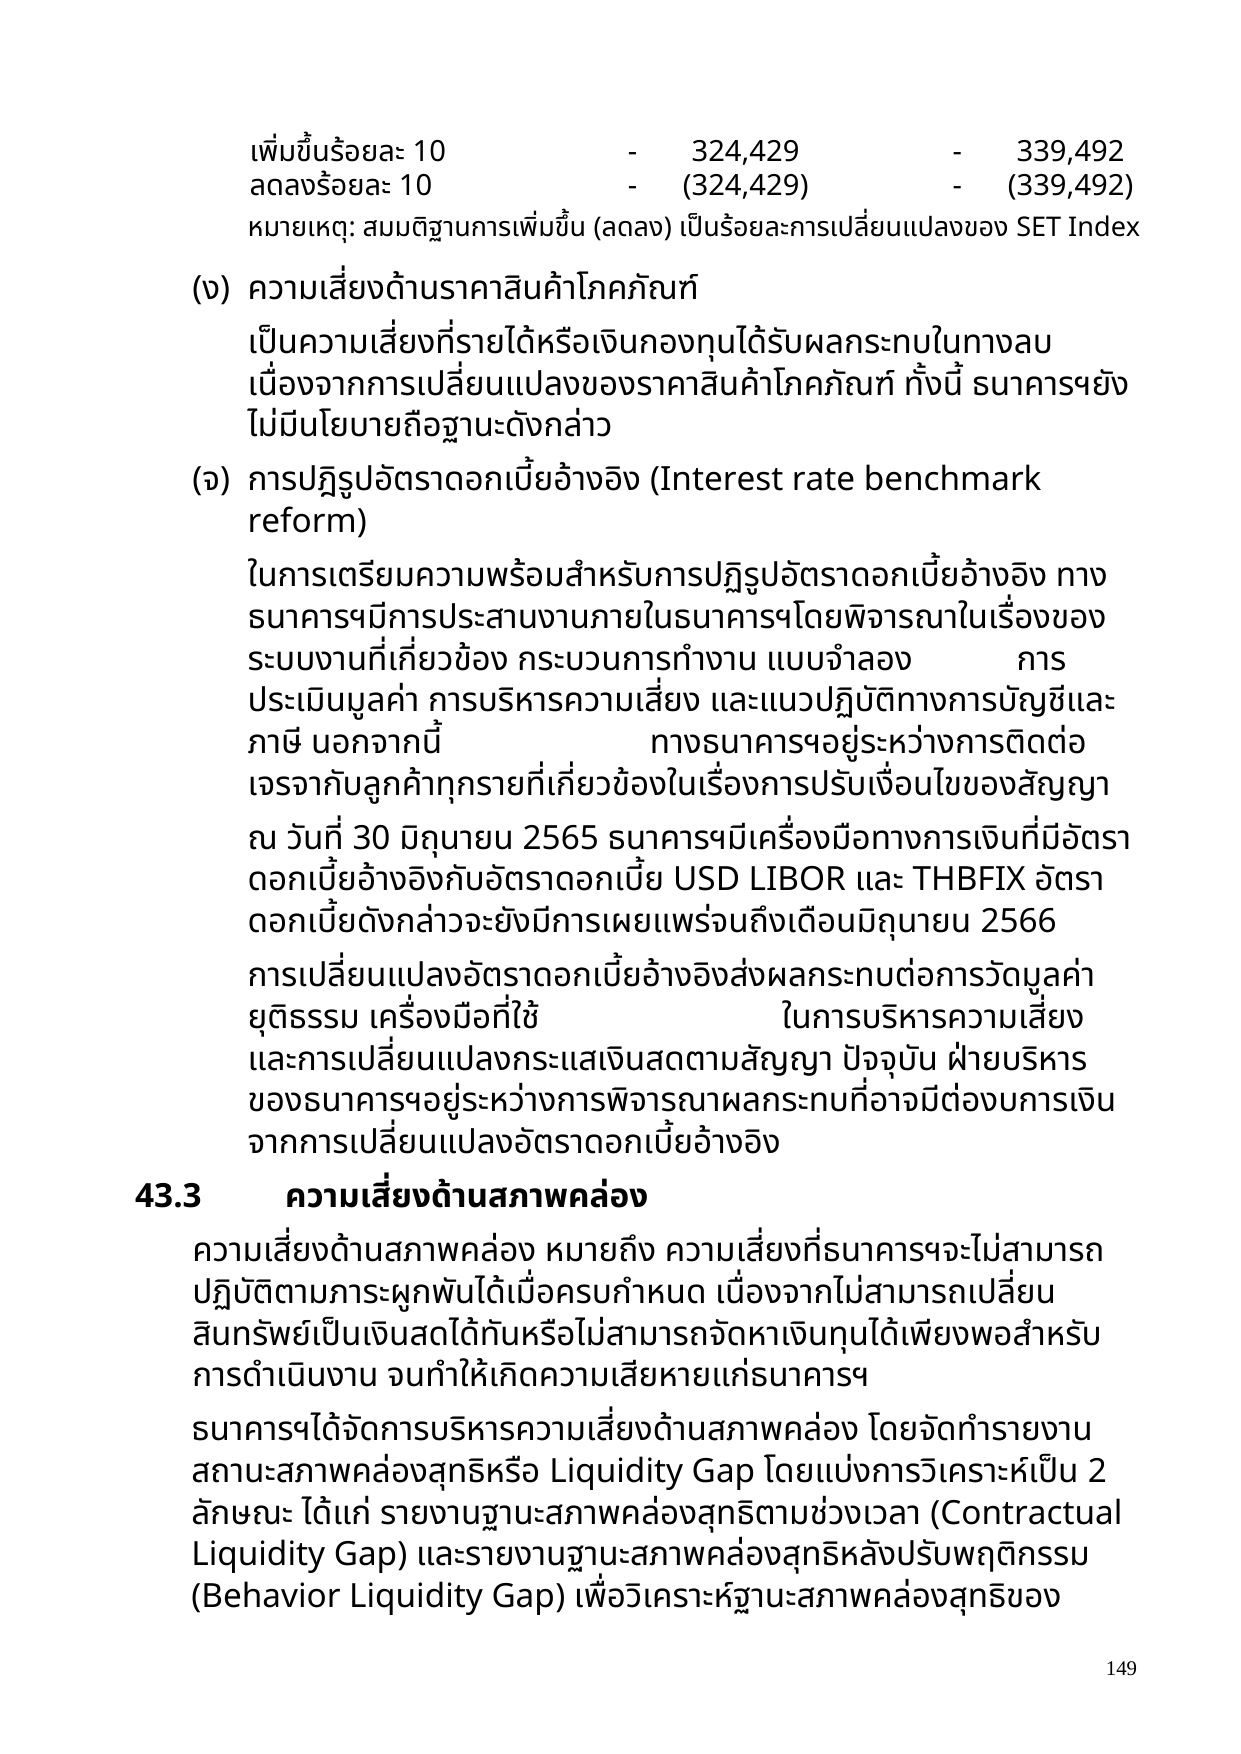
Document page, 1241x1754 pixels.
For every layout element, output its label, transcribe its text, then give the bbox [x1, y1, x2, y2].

text ความเสี่ยงด้านสภาพคล่อง หมายถึง ความเสี่ยงที่ธนาคารฯจะไม่สามารถปฏิบัติตามภาระผูกพันได้เมื่อครบกำหนด เนื่องจากไม่สามารถเปลี่ยนสินทรัพย์เป็นเงินสดได้ทันหรือไม่สามารถจัดหาเงินทุนได้เพียงพอสำหรับการดำเนินงาน จนทำให้เกิดความเสียหายแก่ธนาคารฯ [192, 1228, 1137, 1395]
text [191, 1407, 1137, 1616]
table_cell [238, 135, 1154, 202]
text (ง) ความเสี่ยงด้านราคาสินค้าโภคภัณฑ์ [192, 266, 1141, 307]
text การเปลี่ยนแปลงอัตราดอกเบี้ยอ้างอิงส่งผลกระทบต่อการวัดมูลค่ายุติธรรม เครื่องมือที่ใช้ ในการบริหารความเสี่ยง และการเปลี่ยนแปลงกระแสเงินสดตามสัญญา ปัจจุบัน ฝ่ายบริหารของธนาคารฯอยู่ระหว่างการพิจารณาผลกระทบที่อาจมีต่องบการเงินจากการเปลี่ยนแปลงอัตราดอกเบี้ยอ้างอิง [247, 953, 1137, 1162]
text เป็นความเสี่ยงที่รายได้หรือเงินกองทุนได้รับผลกระทบในทางลบเนื่องจากการเปลี่ยนแปลงของราคาสินค้าโภคภัณฑ์ ทั้งนี้ ธนาคารฯยังไม่มีนโยบายถือฐานะดังกล่าว [247, 320, 1137, 445]
text ในการเตรียมความพร้อมสำหรับการปฏิรูปอัตราดอกเบี้ยอ้างอิง ทางธนาคารฯมีการประสานงานภายในธนาคารฯโดยพิจารณาในเรื่องของระบบงานที่เกี่ยวข้อง กระบวนการทำงาน แบบจำลอง การประเมินมูลค่า การบริหารความเสี่ยง และแนวปฏิบัติทางการบัญชีและภาษี นอกจากนี้ ทางธนาคารฯอยู่ระหว่างการติดต่อเจรจากับลูกค้าทุกรายที่เกี่ยวข้องในเรื่องการปรับเงื่อนไขของสัญญา [247, 553, 1137, 803]
text หมายเหตุ: สมมติฐานการเพิ่มขึ้น (ลดลง) เป็นร้อยละการเปลี่ยนแปลงของ SET Index [247, 208, 1141, 249]
text 43.3 ความเสี่ยงด้านสภาพคล่อง [135, 1174, 1137, 1216]
text ณ วันที่ 30 มิถุนายน 2565 ธนาคารฯมีเครื่องมือทางการเงินที่มีอัตราดอกเบี้ยอ้างอิงกับอัตราดอกเบี้ย USD LIBOR และ THBFIX อัตราดอกเบี้ยดังกล่าวจะยังมีการเผยแพร่จนถึงเดือนมิถุนายน 2566 [247, 816, 1137, 941]
text (จ) การปฎิรูปอัตราดอกเบี้ยอ้างอิง (Interest rate benchmark reform) [192, 457, 1141, 541]
